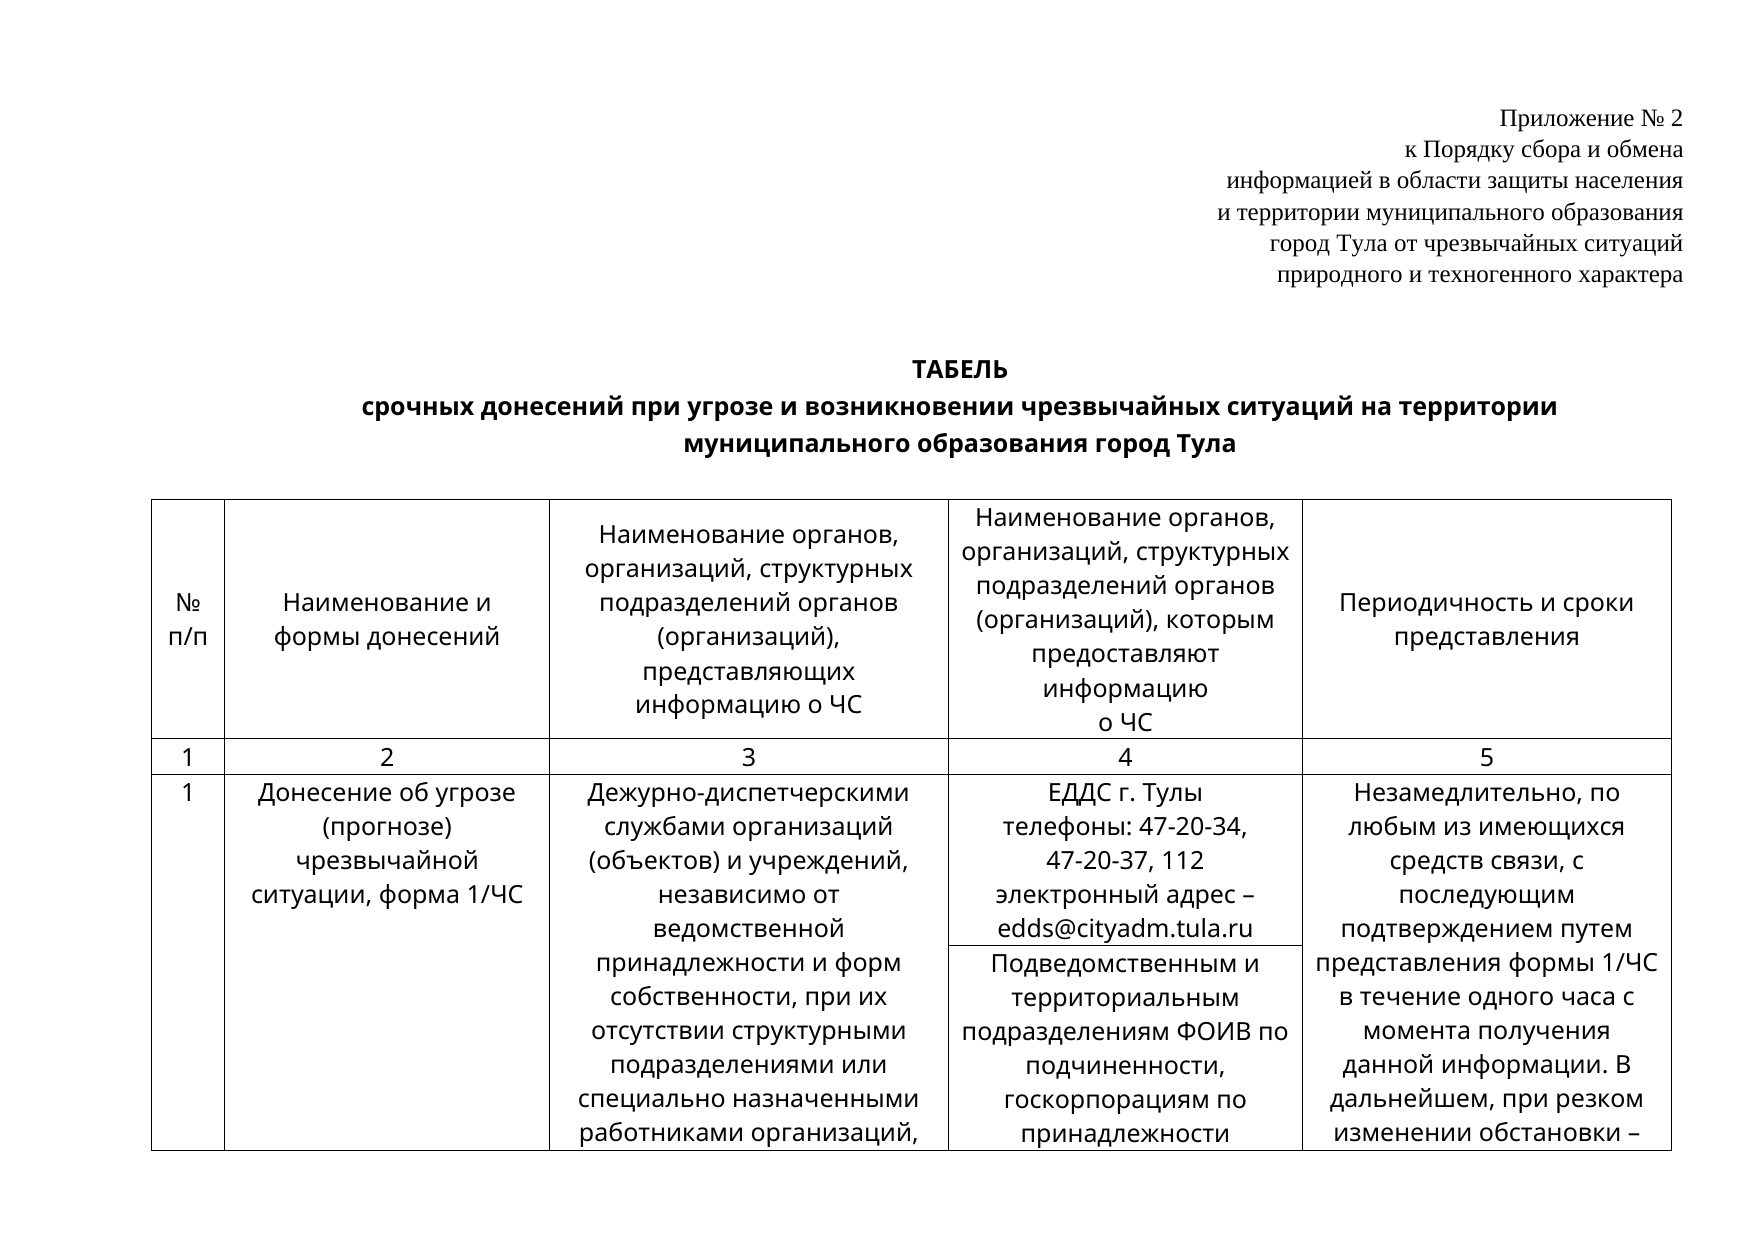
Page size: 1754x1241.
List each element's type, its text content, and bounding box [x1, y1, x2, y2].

text и территории муниципального образования [162, 197, 1683, 225]
table_cell 1 [152, 775, 224, 1150]
text информацией в области защиты населения [162, 166, 1683, 194]
table_cell 5 [1303, 739, 1671, 773]
table_cell 2 [225, 739, 549, 773]
text Приложение № 2 [162, 103, 1683, 132]
table_cell ЕДДС г. Тулы телефоны: 47-20-34, 47-20-37, 112 электронный адрес – edds@cityadm.tula.ru [949, 775, 1302, 945]
table_cell Подведомственным и территориальным подразделениям ФОИВ по подчиненности, госкорпорациям по принадлежности [949, 946, 1302, 1150]
table_cell 4 [949, 739, 1302, 773]
text к Порядку сбора и обмена [162, 134, 1683, 163]
text муниципального образования город Тула [162, 425, 1683, 459]
table_header № п/п [152, 500, 224, 738]
text ТАБЕЛЬ [162, 352, 1683, 386]
table_cell Дежурно-диспетчерскими службами организаций (объектов) и учреждений, независимо от ведомственной принадлежности и форм собственности, при их отсутствии структурными подразделениями или специально назначенными работниками организаций, уполномоченными на решение задач в области защиты населения и территорий от чрезвычайных ситуаций. [550, 775, 948, 1150]
table_cell 1 [152, 739, 224, 773]
text город Тула от чрезвычайных ситуаций [162, 228, 1683, 256]
table_header Периодичность и сроки представления [1303, 500, 1671, 738]
table_cell 3 [550, 739, 948, 773]
text срочных донесений при угрозе и возникновении чрезвычайных ситуаций на территории [162, 388, 1683, 423]
table_header Наименование органов, организаций, структурных подразделений органов (организаций), которым предоставляют информацию о ЧС [949, 500, 1302, 738]
table_cell Незамедлительно, по любым из имеющихся средств связи, с последующим подтверждением путем представления формы 1/ЧС в течение одного часа с момента получения данной информации. В дальнейшем, при резком изменении обстановки – незамедлительно. [1303, 775, 1671, 1150]
text природного и техногенного характера [162, 259, 1683, 287]
table_cell Донесение об угрозе (прогнозе) чрезвычайной ситуации, форма 1/ЧС [225, 775, 549, 1150]
table_header Наименование органов, организаций, структурных подразделений органов (организаций), представляющих информацию о ЧС [550, 500, 948, 738]
table_header Наименование и формы донесений [225, 500, 549, 738]
